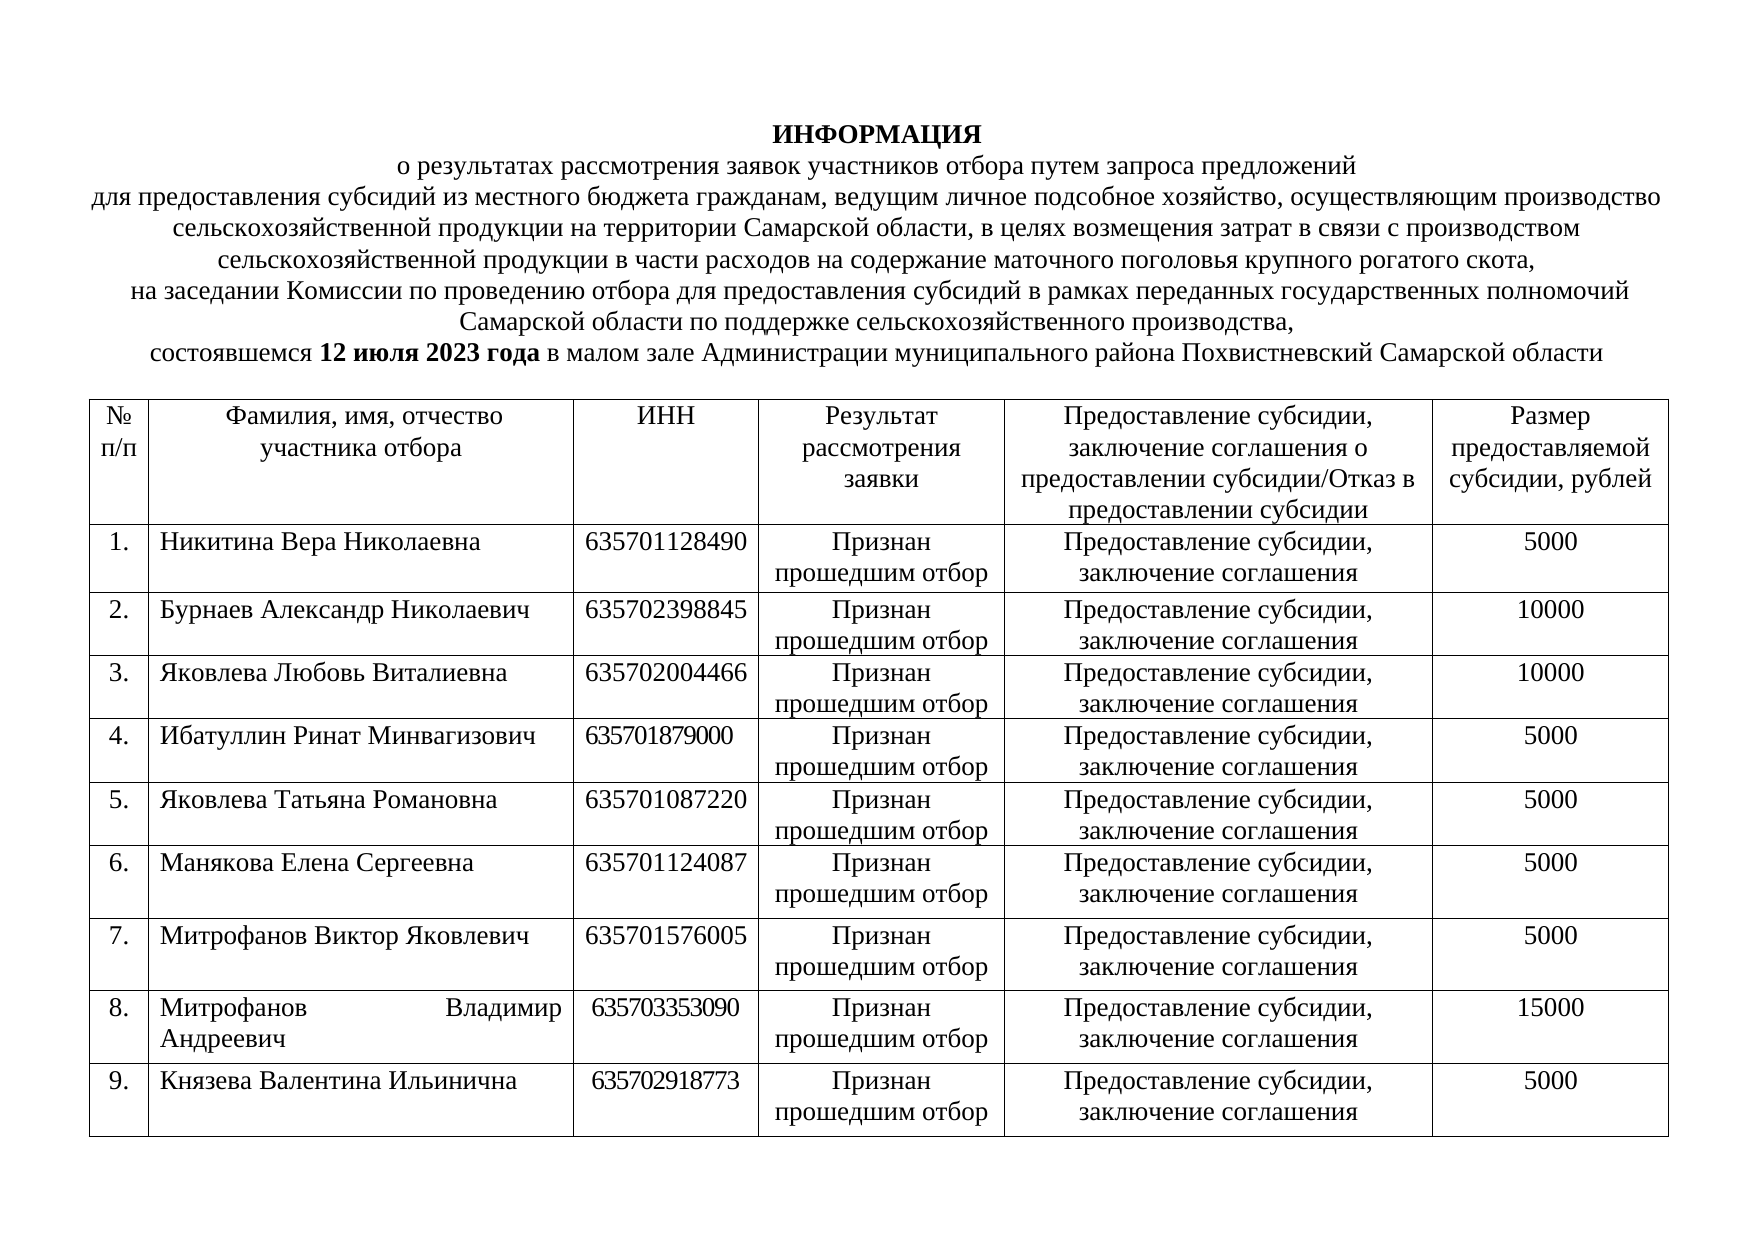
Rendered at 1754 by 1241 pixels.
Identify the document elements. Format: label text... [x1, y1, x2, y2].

table_cell Признан прошедшим отбор [759, 846, 1004, 918]
table_cell Ибатуллин Ринат Минвагизович [149, 719, 573, 782]
table_cell Предоставление субсидии, заключение соглашения [1005, 593, 1432, 655]
table_cell 4. [90, 719, 148, 782]
table_header ИНН [574, 400, 758, 524]
table_cell 635701124087 [574, 846, 758, 918]
table_cell Предоставление субсидии, заключение соглашения [1005, 783, 1432, 845]
table_cell 5000 [1433, 919, 1668, 990]
table_cell 635702398845 [574, 593, 758, 655]
table_header Результат рассмотрения заявки [759, 400, 1004, 524]
table_cell 6. [90, 846, 148, 918]
table_cell 5000 [1433, 525, 1668, 592]
table_cell Признан прошедшим отбор [759, 991, 1004, 1063]
table_cell 5000 [1433, 846, 1668, 918]
table_cell Яковлева Любовь Виталиевна [149, 656, 573, 718]
text о результатах рассмотрения заявок участников отбора путем запроса предложений [89, 149, 1665, 180]
table_cell 1. [90, 525, 148, 592]
table_cell 5. [90, 783, 148, 845]
table_cell Предоставление субсидии, заключение соглашения [1005, 719, 1432, 782]
table_cell Князева Валентина Ильинична [149, 1064, 573, 1136]
table_cell Манякова Елена Сергеевна [149, 846, 573, 918]
table_cell 5000 [1433, 1064, 1668, 1136]
table_cell Признан прошедшим отбор [759, 1064, 1004, 1136]
table_header № п/п [90, 400, 148, 524]
table_cell Признан прошедшим отбор [759, 719, 1004, 782]
table_cell Признан прошедшим отбор [759, 783, 1004, 845]
table_cell Предоставление субсидии, заключение соглашения [1005, 919, 1432, 990]
table_cell Яковлева Татьяна Романовна [149, 783, 573, 845]
table_cell 2. [90, 593, 148, 655]
table_cell 3. [90, 656, 148, 718]
table_cell Предоставление субсидии, заключение соглашения [1005, 1064, 1432, 1136]
table_cell Признан прошедшим отбор [759, 656, 1004, 718]
table_cell 5000 [1433, 783, 1668, 845]
table_cell 15000 [1433, 991, 1668, 1063]
table_cell Признан прошедшим отбор [759, 525, 1004, 592]
table_cell Предоставление субсидии, заключение соглашения [1005, 991, 1432, 1063]
table_cell 10000 [1433, 593, 1668, 655]
text состоявшемся 12 июля 2023 года в малом зале Администрации муниципального района Похвистневский Самарской области [89, 336, 1665, 367]
table_cell 635701128490 [574, 525, 758, 592]
table_cell 635702004466 [574, 656, 758, 718]
table_cell Митрофанов Владимир Андреевич [149, 991, 573, 1063]
text ИНФОРМАЦИЯ [89, 118, 1665, 149]
table_header Размер предоставляемой субсидии, рублей [1433, 400, 1668, 524]
table_cell 10000 [1433, 656, 1668, 718]
table_cell 635701576005 [574, 919, 758, 990]
table_cell Митрофанов Виктор Яковлевич [149, 919, 573, 990]
table_cell 635702918773 [574, 1064, 758, 1136]
text для предоставления субсидий из местного бюджета гражданам, ведущим личное подсобное хозяйство, осуществляющим производство сельскохозяйственной продукции на территории Самарской области, в целях возмещения затрат в связи с производством сельскохозяйственной продукции в части расходов на содержание маточного поголовья крупного рогатого скота, [89, 180, 1665, 274]
table_cell Предоставление субсидии, заключение соглашения [1005, 846, 1432, 918]
table_cell Никитина Вера Николаевна [149, 525, 573, 592]
table_cell 635703353090 [574, 991, 758, 1063]
text на заседании Комиссии по проведению отбора для предоставления субсидий в рамках переданных государственных полномочий Самарской области по поддержке сельскохозяйственного производства, [89, 274, 1665, 336]
table_cell Признан прошедшим отбор [759, 919, 1004, 990]
table_header Фамилия, имя, отчество участника отбора [149, 400, 573, 524]
table_cell Предоставление субсидии, заключение соглашения [1005, 656, 1432, 718]
table_cell 5000 [1433, 719, 1668, 782]
table_cell 8. [90, 991, 148, 1063]
table_cell 635701087220 [574, 783, 758, 845]
table_cell 635701879000 [574, 719, 758, 782]
table_header Предоставление субсидии, заключение соглашения о предоставлении субсидии/Отказ в предоставлении субсидии [1005, 400, 1432, 524]
table_cell Предоставление субсидии, заключение соглашения [1005, 525, 1432, 592]
table_cell Признан прошедшим отбор [759, 593, 1004, 655]
table_cell 7. [90, 919, 148, 990]
table_cell Бурнаев Александр Николаевич [149, 593, 573, 655]
table_cell 9. [90, 1064, 148, 1136]
